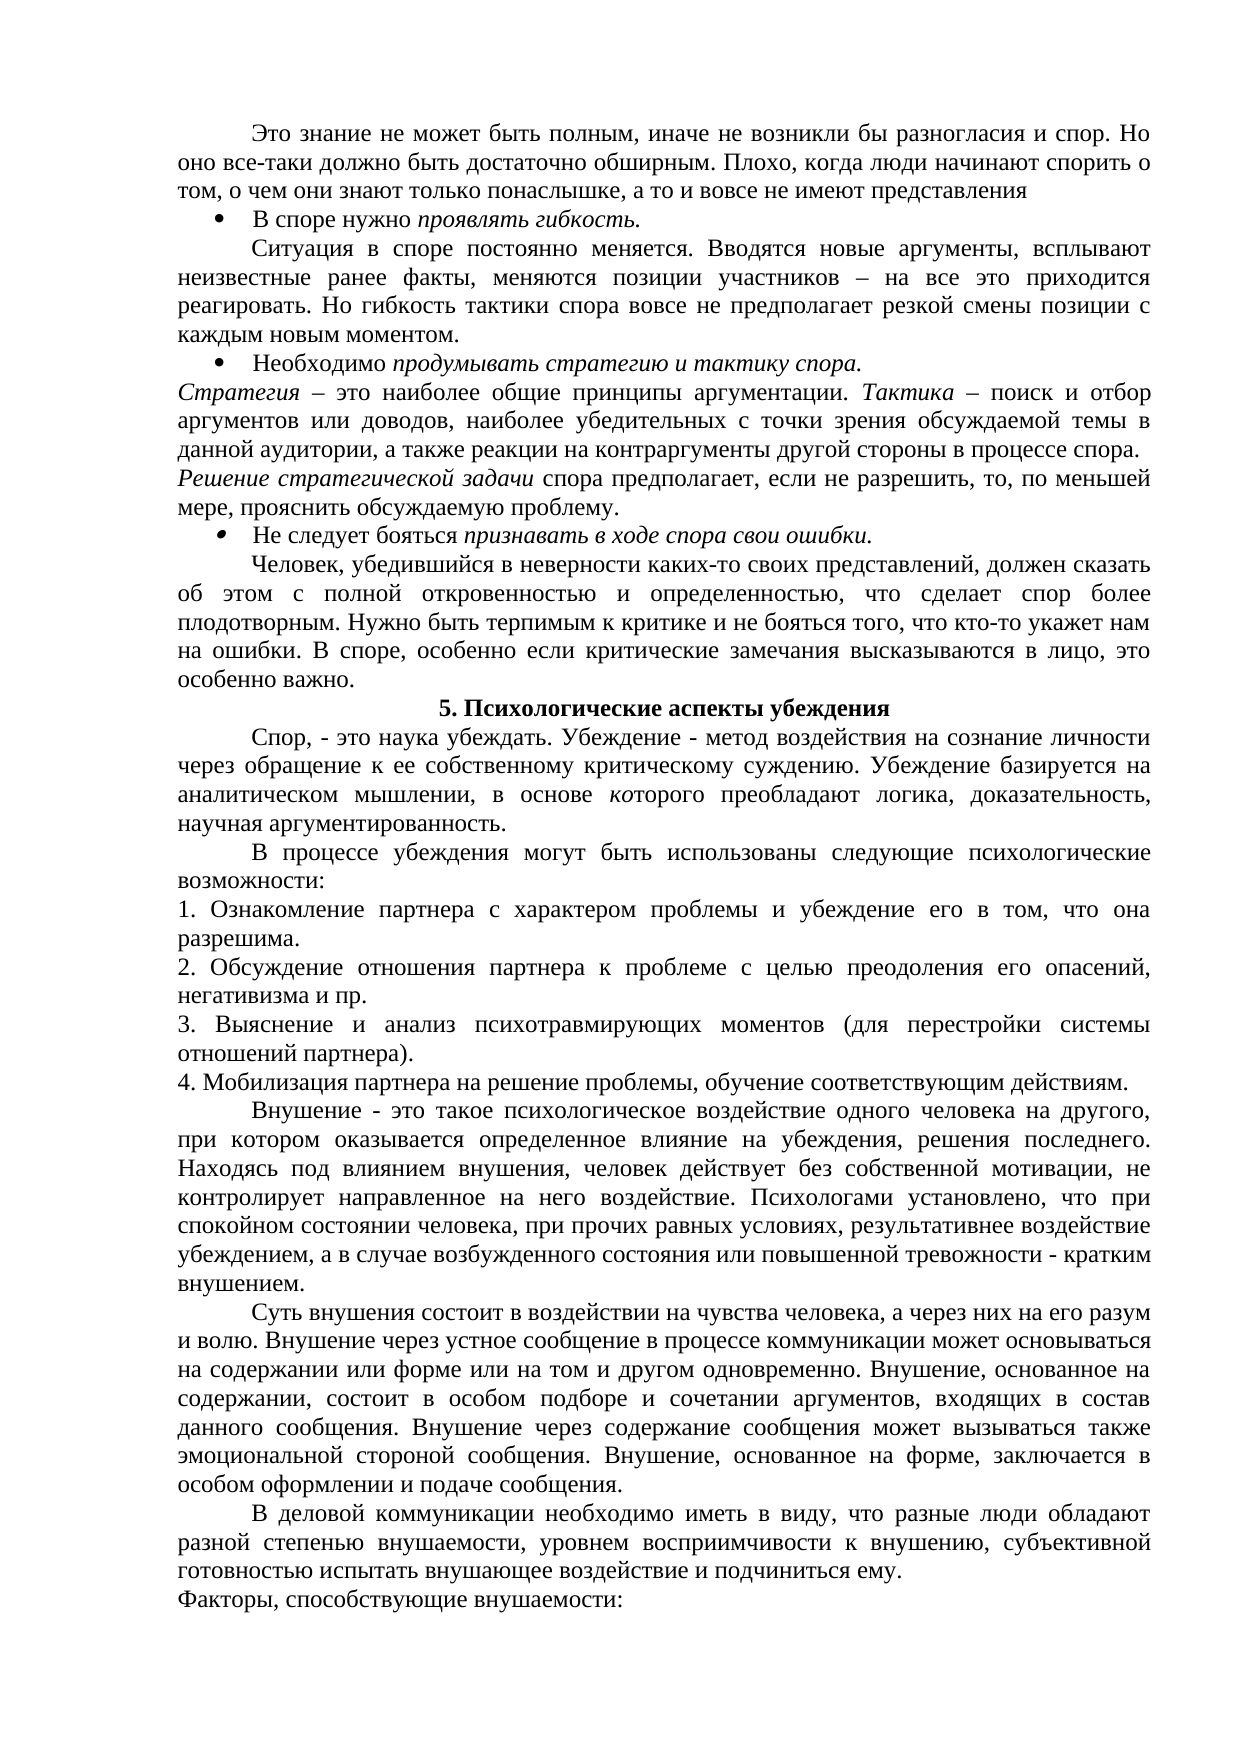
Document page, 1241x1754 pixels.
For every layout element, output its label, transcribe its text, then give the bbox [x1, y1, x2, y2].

list Не следует бояться признавать в ходе спора свои ошибки. [215, 521, 1152, 549]
text В деловой коммуникации необходимо иметь в виду, что разные люди обладают разной степенью внушаемости, уровнем восприимчивости к внушению, субъективной готовностью испытать внушающее воздействие и подчиниться ему. [177, 1498, 1152, 1584]
text 5. Психологические аспекты убеждения [177, 693, 1152, 722]
list Необходимо продумывать стратегию и тактику спора. [215, 348, 1152, 377]
text Суть внушения состоит в воздействии на чувства человека, а через них на его разум и волю. Внушение через устное сообщение в процессе коммуникации может основываться на содержании или форме или на том и другом одновременно. Внушение, основанное на содержании, состоит в особом подборе и сочетании аргументов, входящих в состав данного сообщения. Внушение через содержание сообщения может вызываться также эмоциональной стороной сообщения. Внушение, основанное на форме, заключается в особом оформлении и подаче сообщения. [177, 1297, 1152, 1498]
text Ситуация в споре постоянно меняется. Вводятся новые аргументы, всплывают неизвестные ранее факты, меняются позиции участников – на все это приходится реагировать. Но гибкость тактики спора вовсе не предполагает резкой смены позиции с каждым новым моментом. [177, 233, 1152, 348]
text Решение стратегической задачи спора предполагает, если не разрешить, то, по меньшей мере, прояснить обсуждаемую проблему. [177, 463, 1152, 521]
text Спор, - это наука убеждать. Убеждение - метод воздействия на сознание личности через обращение к ее собственному критическому суждению. Убеждение базируется на аналитическом мышлении, в основе которого преобладают логика, доказательность, научная аргументированность. [177, 722, 1152, 837]
text Это знание не может быть полным, иначе не возникли бы разногласия и спор. Но оно все-таки должно быть достаточно обширным. Плохо, когда люди начинают спорить о том, о чем они знают только понаслышке, а то и вовсе не имеют представления [177, 118, 1152, 204]
text Стратегия – это наиболее общие принципы аргументации. Тактика – поиск и отбор аргументов или доводов, наиболее убедительных с точки зрения обсуждаемой темы в данной аудитории, а также реакции на контраргументы другой стороны в процессе спора. [177, 377, 1152, 463]
text 4. Мобилизация партнера на решение проблемы, обучение соответствующим действиям. [177, 1067, 1152, 1096]
text В процессе убеждения могут быть использованы следующие психологические возможности: [177, 837, 1152, 894]
text Человек, убедившийся в неверности каких-то своих представлений, должен сказать об этом с полной откровенностью и определенностью, что сделает спор более плодотворным. Нужно быть терпимым к критике и не бояться того, что кто-то укажет нам на ошибки. В споре, особенно если критические замечания высказываются в лицо, это особенно важно. [177, 549, 1152, 693]
text 3. Выяснение и анализ психотравмирующих моментов (для перестройки системы отношений партнера). [177, 1009, 1152, 1067]
text 1. Ознакомление партнера с характером проблемы и убеждение его в том, что она разрешима. [177, 894, 1152, 952]
text 2. Обсуждение отношения партнера к проблеме с целью преодоления его опасений, негативизма и пр. [177, 952, 1152, 1009]
list В споре нужно проявлять гибкость. [215, 204, 1152, 233]
text Факторы, способствующие внушаемости: [177, 1584, 1152, 1613]
text Внушение - это такое психологическое воздействие одного человека на другого, при котором оказывается определенное влияние на убеждения, решения последнего. Находясь под влиянием внушения, человек действует без собственной мотивации, не контролирует направленное на него воздействие. Психологами установлено, что при спокойном состоянии человека, при прочих равных условиях, результативнее воздействие убеждением, а в случае возбужденного состояния или повышенной тревожности - кратким внушением. [177, 1096, 1152, 1297]
